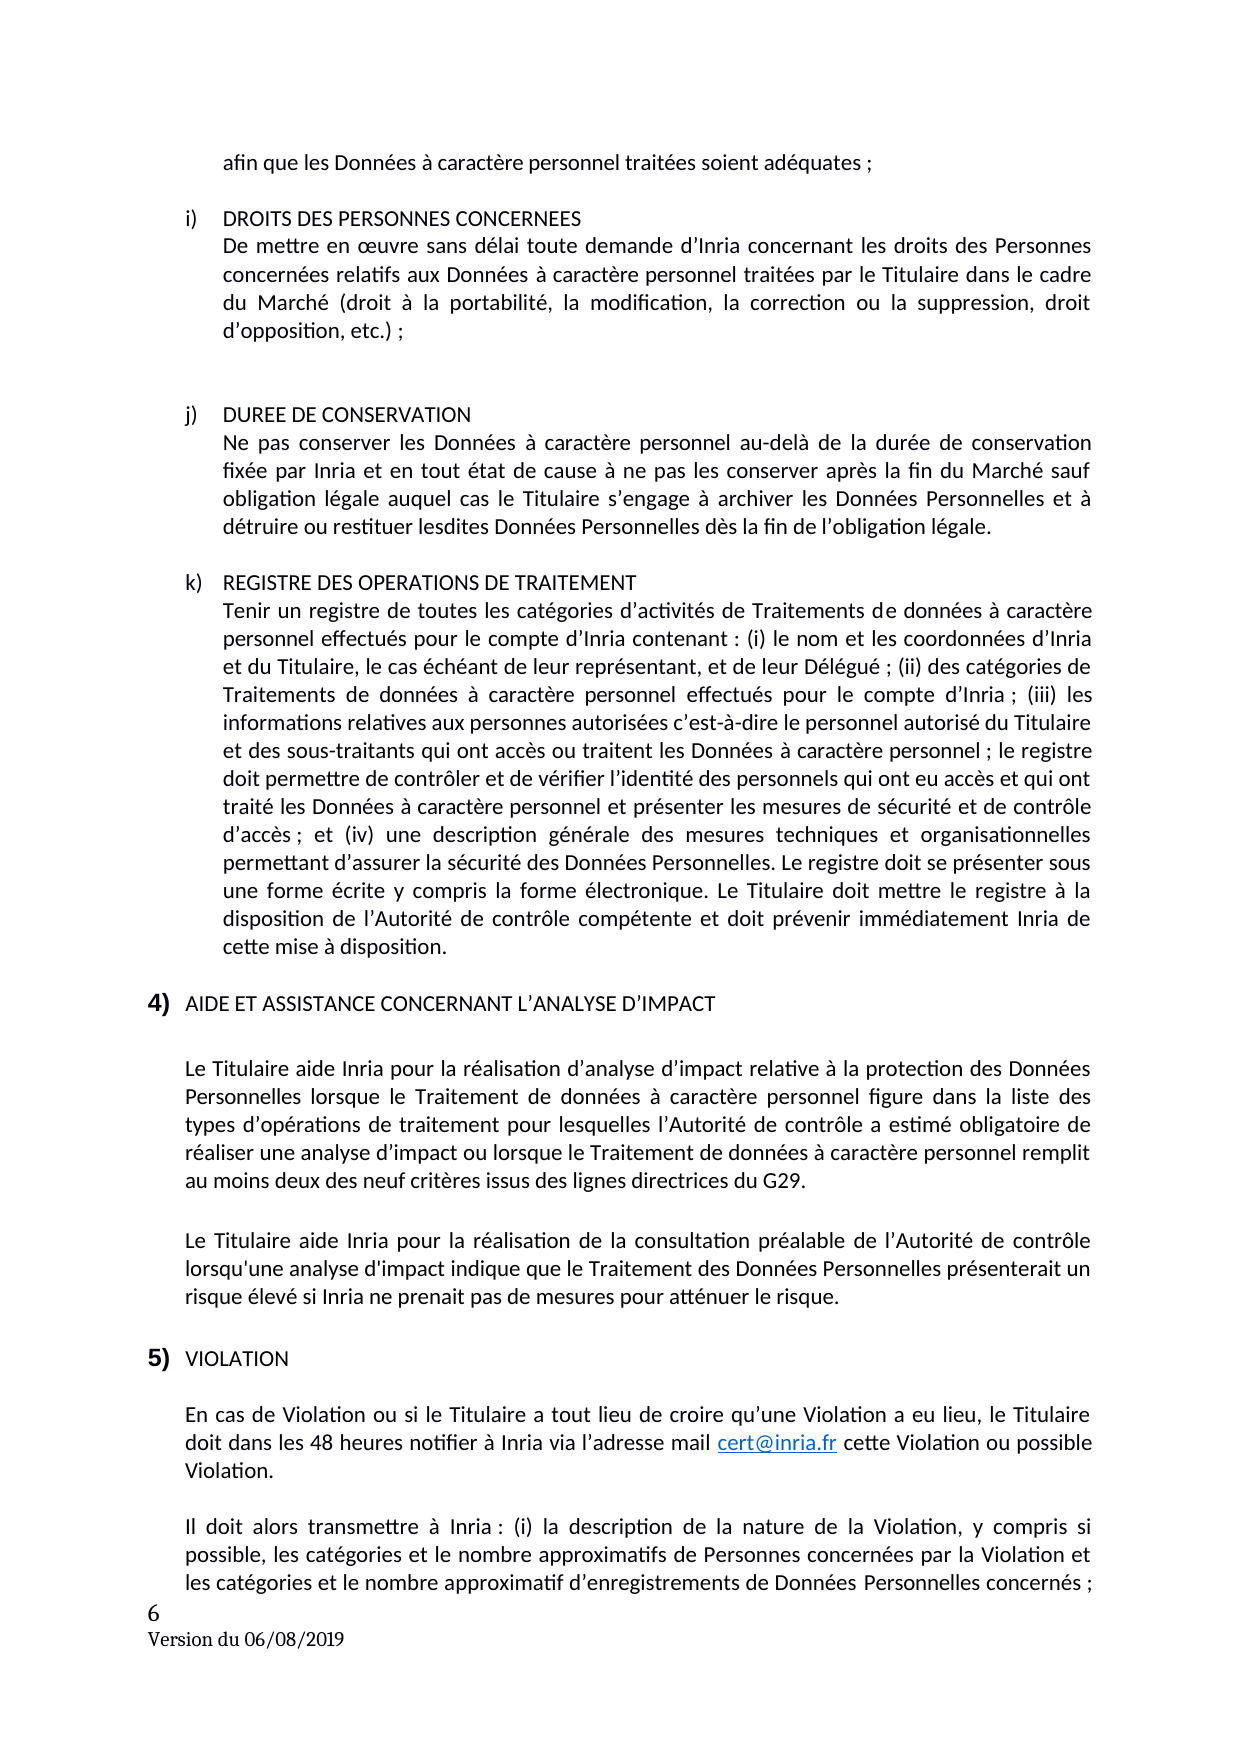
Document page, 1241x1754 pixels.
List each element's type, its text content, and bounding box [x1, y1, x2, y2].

text Ne pas conserver les Données à caractère personnel au-delà de la durée de conservation fixée par Inria et en tout état de cause à ne pas les conserver après la fin du Marché sauf obligation légale auquel cas le Titulaire s’engage à archiver les Données Personnelles et à détruire ou restituer lesdites Données Personnelles dès la fin de l’obligation légale. [223, 428, 1093, 540]
list REGISTRE DES OPERATIONS DE TRAITEMENT [185, 568, 1093, 596]
text En cas de Violation ou si le Titulaire a tout lieu de croire qu’une Violation a eu lieu, le Titulaire doit dans les 48 heures notifier à Inria via l’adresse mail cert@inria.fr cette Violation ou possible Violation. [185, 1372, 1093, 1484]
text Le Titulaire aide Inria pour la réalisation d’analyse d’impact relative à la protection des Données Personnelles lorsque le Traitement de données à caractère personnel figure dans la liste des types d’opérations de traitement pour lesquelles l’Autorité de contrôle a estimé obligatoire de réaliser une analyse d’impact ou lorsque le Traitement de données à caractère personnel remplit au moins deux des neuf critères issus des lignes directrices du G29. [185, 1054, 1093, 1194]
text Le Titulaire aide Inria pour la réalisation de la consultation préalable de l’Autorité de contrôle lorsqu'une analyse d'impact indique que le Traitement des Données Personnelles présenterait un risque élevé si Inria ne prenait pas de mesures pour atténuer le risque. [185, 1226, 1093, 1310]
list Tenir un registre de toutes les catégories d’activités de Traitements de données à caractère personnel effectués pour le compte d’Inria contenant : (i) le nom et les coordonnées d’Inria et du Titulaire, le cas échéant de leur représentant, et de leur Délégué ; (ii) des catégories de Traitements de données à caractère personnel effectués pour le compte d’Inria ; (iii) les informations relatives aux personnes autorisées c’est-à-dire le personnel autorisé du Titulaire et des sous-traitants qui ont accès ou traitent les Données à caractère personnel ; le registre doit permettre de contrôler et de vérifier l’identité des personnels qui ont eu accès et qui ont traité les Données à caractère personnel et présenter les mesures de sécurité et de contrôle d’accès ; et (iv) une description générale des mesures techniques et organisationnelles permettant d’assurer la sécurité des Données Personnelles. Le registre doit se présenter sous une forme écrite y compris la forme électronique. Le Titulaire doit mettre le registre à la disposition de l’Autorité de contrôle compétente et doit prévenir immédiatement Inria de cette mise à disposition. [223, 596, 1093, 960]
list DROITS DES PERSONNES CONCERNEES [185, 204, 1093, 232]
list DUREE DE CONSERVATION [185, 400, 1093, 428]
list AIDE ET ASSISTANCE CONCERNANT L’ANALYSE D’IMPACT [148, 988, 1093, 1017]
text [223, 148, 1093, 176]
text De mettre en œuvre sans délai toute demande d’Inria concernant les droits des Personnes concernées relatifs aux Données à caractère personnel traitées par le Titulaire dans le cadre du Marché (droit à la portabilité, la modification, la correction ou la suppression, droit d’opposition, etc.) ; [223, 232, 1093, 344]
list VIOLATION [148, 1342, 1093, 1372]
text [185, 1512, 1093, 1596]
